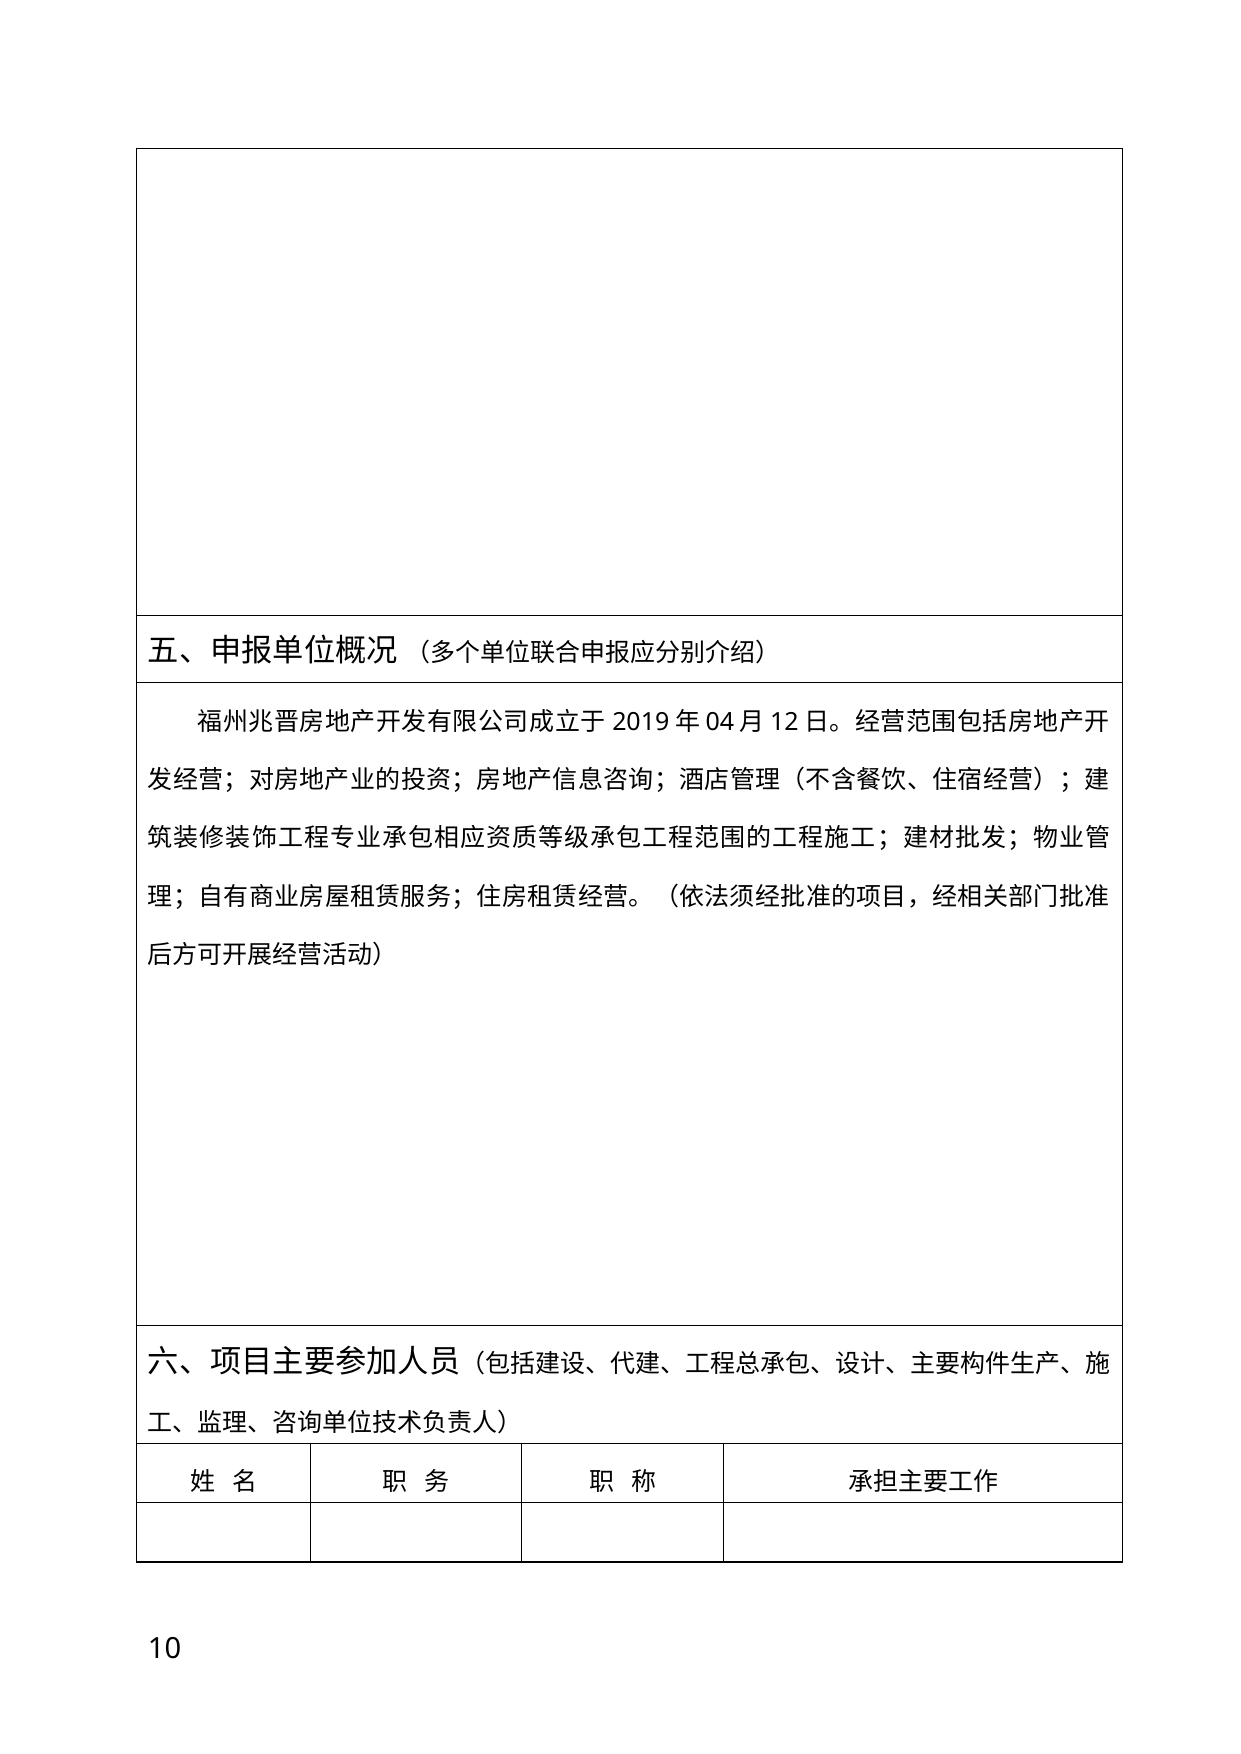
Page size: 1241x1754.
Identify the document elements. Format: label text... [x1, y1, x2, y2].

table_cell 职 务 [311, 1444, 521, 1502]
table_cell 职 称 [522, 1444, 723, 1502]
table_cell [311, 1503, 521, 1561]
table_cell 五、申报单位概况 （多个单位联合申报应分别介绍） [137, 616, 1122, 682]
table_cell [137, 149, 1122, 615]
table_cell 六、项目主要参加人员（包括建设、代建、工程总承包、设计、主要构件生产、施工、监理、咨询单位技术负责人） [137, 1326, 1122, 1443]
table_cell [522, 1503, 723, 1561]
table_cell [137, 1503, 310, 1561]
table_cell 姓 名 [137, 1444, 310, 1502]
table_cell 承担主要工作 [724, 1444, 1122, 1502]
table_cell [724, 1503, 1122, 1561]
table_cell 福州兆晋房地产开发有限公司成立于2019年04月12日。经营范围包括房地产开发经营；对房地产业的投资；房地产信息咨询；酒店管理（不含餐饮、住宿经营）；建筑装修装饰工程专业承包相应资质等级承包工程范围的工程施工；建材批发；物业管理；自有商业房屋租赁服务；住房租赁经营。（依法须经批准的项目，经相关部门批准后方可开展经营活动） [137, 683, 1122, 1325]
